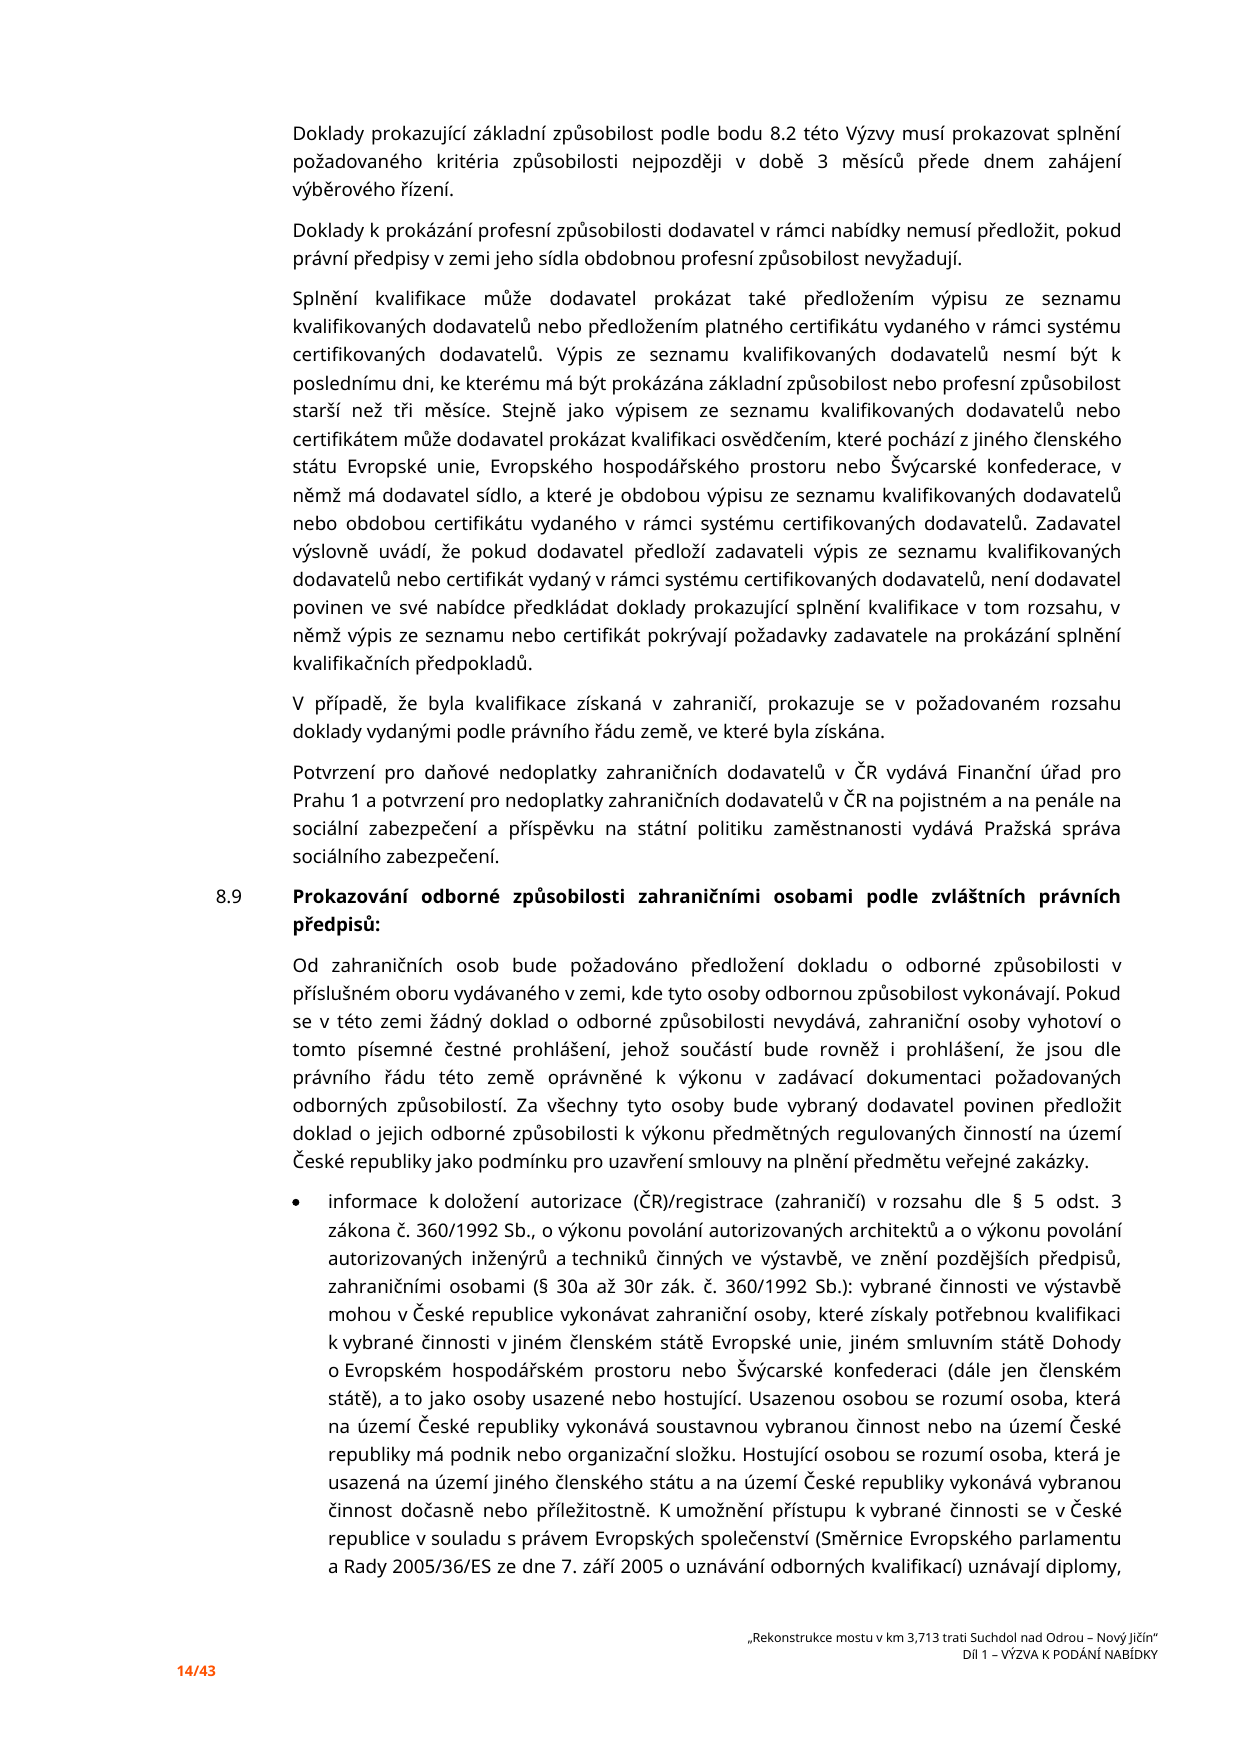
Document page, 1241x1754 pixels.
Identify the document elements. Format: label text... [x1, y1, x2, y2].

text V případě, že byla kvalifikace získaná v zahraničí, prokazuje se v požadovaném rozsahu doklady vydanými podle právního řádu země, ve které byla získána. [292, 691, 1122, 744]
text Doklady k prokázání profesní způsobilosti dodavatel v rámci nabídky nemusí předložit, pokud právní předpisy v zemi jeho sídla obdobnou profesní způsobilost nevyžadují. [292, 217, 1122, 271]
text Potvrzení pro daňové nedoplatky zahraničních dodavatelů v ČR vydává Finanční úřad pro Prahu 1 a potvrzení pro nedoplatky zahraničních dodavatelů v ČR na pojistném a na penále na sociální zabezpečení a příspěvku na státní politiku zaměstnanosti vydává Pražská správa sociálního zabezpečení. [292, 759, 1122, 869]
text Od zahraničních osob bude požadováno předložení dokladu o odborné způsobilosti v příslušném oboru vydávaného v zemi, kde tyto osoby odbornou způsobilost vykonávají. Pokud se v této zemi žádný doklad o odborné způsobilosti nevydává, zahraniční osoby vyhotoví o tomto písemné čestné prohlášení, jehož součástí bude rovněž i prohlášení, že jsou dle právního řádu této země oprávněné k výkonu v zadávací dokumentaci požadovaných odborných způsobilostí. Za všechny tyto osoby bude vybraný dodavatel povinen předložit doklad o jejich odborné způsobilosti k výkonu předmětných regulovaných činností na území České republiky jako podmínku pro uzavření smlouvy na plnění předmětu veřejné zakázky. [292, 952, 1122, 1174]
text Doklady prokazující základní způsobilost podle bodu 8.2 této Výzvy musí prokazovat splnění požadovaného kritéria způsobilosti nejpozději v době 3 měsíců přede dnem zahájení výběrového řízení. [292, 121, 1122, 202]
text Splnění kvalifikace může dodavatel prokázat také předložením výpisu ze seznamu kvalifikovaných dodavatelů nebo předložením platného certifikátu vydaného v rámci systému certifikovaných dodavatelů. Výpis ze seznamu kvalifikovaných dodavatelů nesmí být k poslednímu dni, ke kterému má být prokázána základní způsobilost nebo profesní způsobilost starší než tři měsíce. Stejně jako výpisem ze seznamu kvalifikovaných dodavatelů nebo certifikátem může dodavatel prokázat kvalifikaci osvědčením, které pochází z jiného členského státu Evropské unie, Evropského hospodářského prostoru nebo Švýcarské konfederace, v němž má dodavatel sídlo, a které je obdobou výpisu ze seznamu kvalifikovaných dodavatelů nebo obdobou certifikátu vydaného v rámci systému certifikovaných dodavatelů. Zadavatel výslovně uvádí, že pokud dodavatel předloží zadavateli výpis ze seznamu kvalifikovaných dodavatelů nebo certifikát vydaný v rámci systému certifikovaných dodavatelů, není dodavatel povinen ve své nabídce předkládat doklady prokazující splnění kvalifikace v tom rozsahu, v němž výpis ze seznamu nebo certifikát pokrývají požadavky zadavatele na prokázání splnění kvalifikačních předpokladů. [292, 286, 1122, 676]
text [292, 1189, 1122, 1579]
text Prokazování odborné způsobilosti zahraničními osobami podle zvláštních právních předpisů: [216, 884, 1122, 937]
